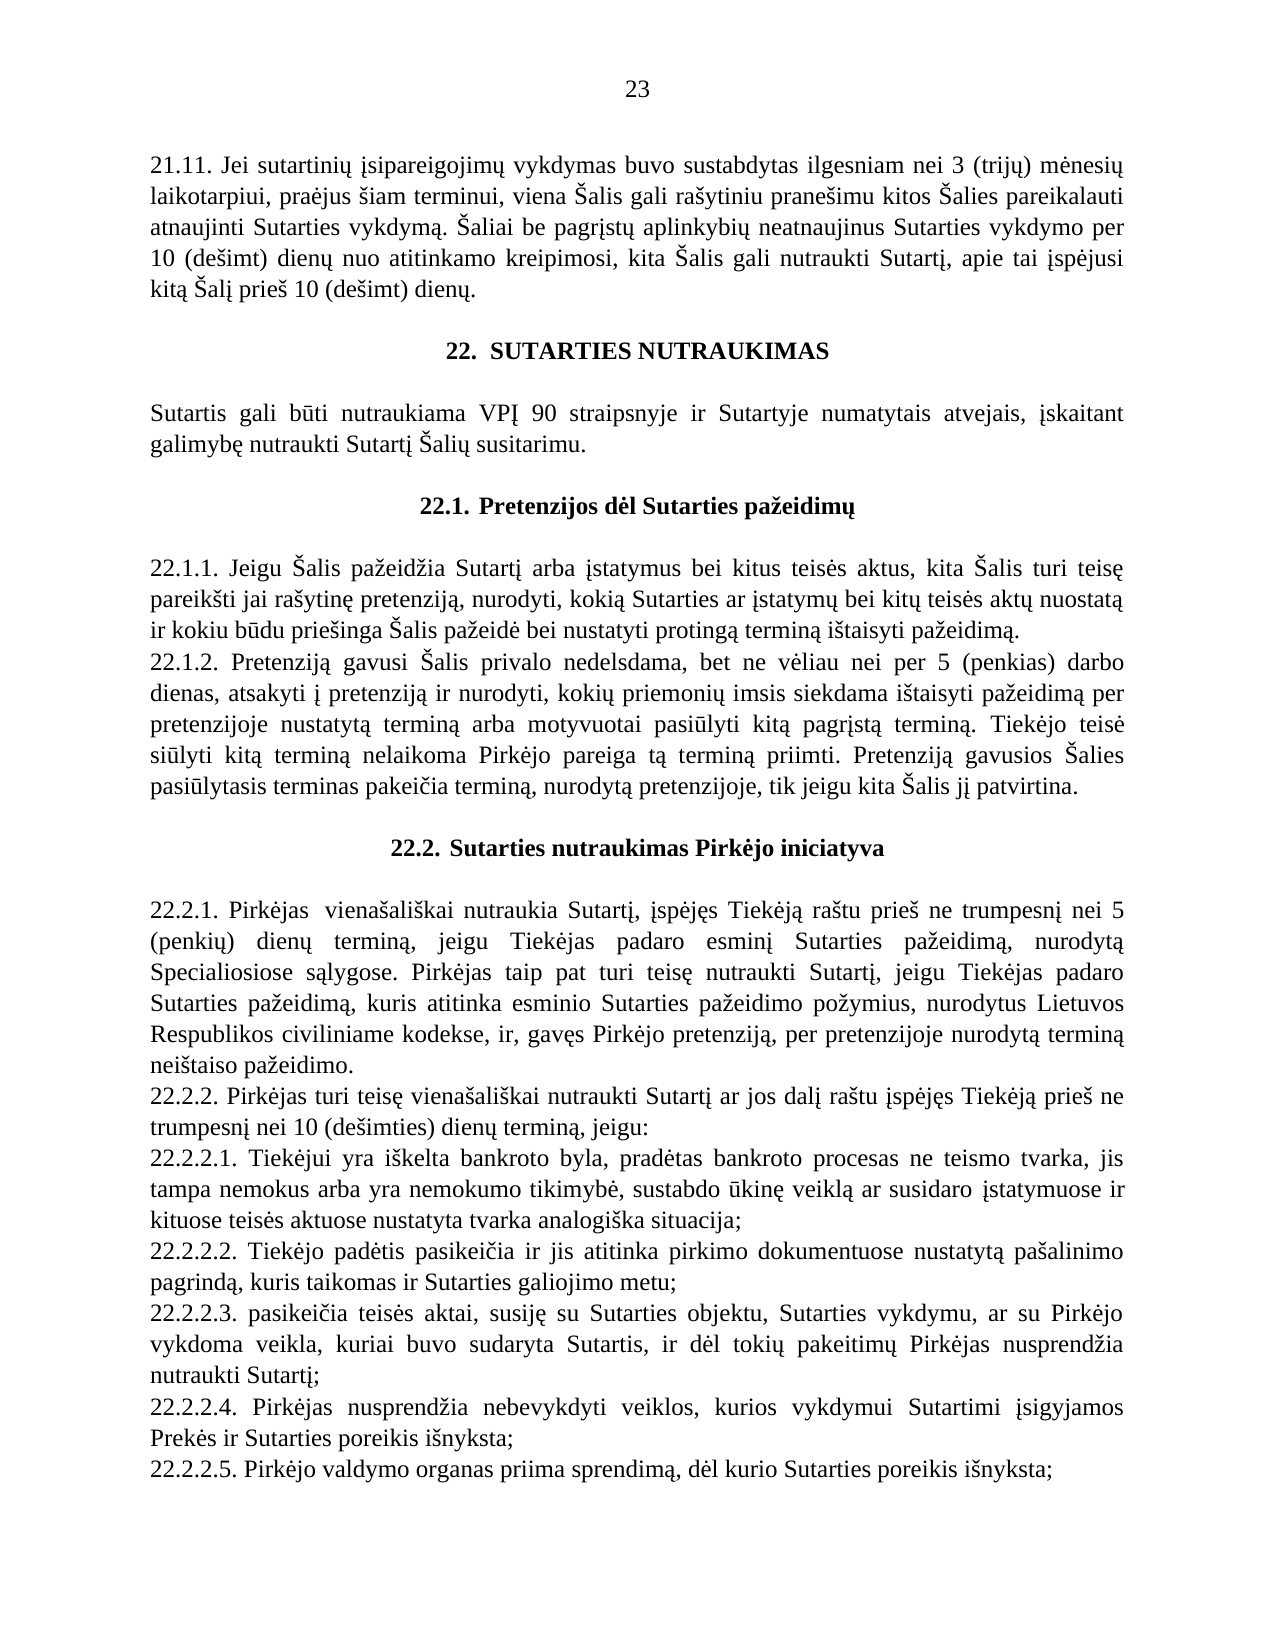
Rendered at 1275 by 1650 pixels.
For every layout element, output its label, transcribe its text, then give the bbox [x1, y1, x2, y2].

text 22.1.1. Jeigu Šalis pažeidžia Sutartį arba įstatymus bei kitus teisės aktus, kita Šalis turi teisę pareikšti jai rašytinę pretenziją, nurodyti, kokią Sutarties ar įstatymų bei kitų teisės aktų nuostatą ir kokiu būdu priešinga Šalis pažeidė bei nustatyti protingą terminą ištaisyti pažeidimą. [150, 553, 1125, 644]
text 22.2. Sutarties nutraukimas Pirkėjo iniciatyva [150, 833, 1125, 862]
text Sutartis gali būti nutraukiama VPĮ 90 straipsnyje ir Sutartyje numatytais atvejais, įskaitant galimybę nutraukti Sutartį Šalių susitarimu. [150, 398, 1125, 458]
text 22.2.2.4. Pirkėjas nusprendžia nebevykdyti veiklos, kurios vykdymui Sutartimi įsigyjamos Prekės ir Sutarties poreikis išnyksta; [150, 1392, 1125, 1451]
text 22.2.2.2. Tiekėjo padėtis pasikeičia ir jis atitinka pirkimo dokumentuose nustatytą pašalinimo pagrindą, kuris taikomas ir Sutarties galiojimo metu; [150, 1236, 1125, 1296]
text 22.2.1. Pirkėjas vienašališkai nutraukia Sutartį, įspėjęs Tiekėją raštu prieš ne trumpesnį nei 5 (penkių) dienų terminą, jeigu Tiekėjas padaro esminį Sutarties pažeidimą, nurodytą Specialiosiose sąlygose. Pirkėjas taip pat turi teisę nutraukti Sutartį, jeigu Tiekėjas padaro Sutarties pažeidimą, kuris atitinka esminio Sutarties pažeidimo požymius, nurodytus Lietuvos Respublikos civiliniame kodekse, ir, gavęs Pirkėjo pretenziją, per pretenzijoje nurodytą terminą neištaiso pažeidimo. [150, 895, 1125, 1079]
text 22.2.2.3. pasikeičia teisės aktai, susiję su Sutarties objektu, Sutarties vykdymu, ar su Pirkėjo vykdoma veikla, kuriai buvo sudaryta Sutartis, ir dėl tokių pakeitimų Pirkėjas nusprendžia nutraukti Sutartį; [150, 1298, 1125, 1389]
text 22. Sutarties nutraukimas [150, 336, 1125, 365]
text 21.11. Jei sutartinių įsipareigojimų vykdymas buvo sustabdytas ilgesniam nei 3 (trijų) mėnesių laikotarpiui, praėjus šiam terminui, viena Šalis gali rašytiniu pranešimu kitos Šalies pareikalauti atnaujinti Sutarties vykdymą. Šaliai be pagrįstų aplinkybių neatnaujinus Sutarties vykdymo per 10 (dešimt) dienų nuo atitinkamo kreipimosi, kita Šalis gali nutraukti Sutartį, apie tai įspėjusi kitą Šalį prieš 10 (dešimt) dienų. [150, 150, 1125, 303]
text 22.1. Pretenzijos dėl Sutarties pažeidimų [150, 491, 1125, 520]
text 22.2.2.5. Pirkėjo valdymo organas priima sprendimą, dėl kurio Sutarties poreikis išnyksta; [150, 1454, 1125, 1482]
text 22.2.2. Pirkėjas turi teisę vienašališkai nutraukti Sutartį ar jos dalį raštu įspėjęs Tiekėją prieš ne trumpesnį nei 10 (dešimties) dienų terminą, jeigu: [150, 1081, 1125, 1141]
text 22.1.2. Pretenziją gavusi Šalis privalo nedelsdama, bet ne vėliau nei per 5 (penkias) darbo dienas, atsakyti į pretenziją ir nurodyti, kokių priemonių imsis siekdama ištaisyti pažeidimą per pretenzijoje nustatytą terminą arba motyvuotai pasiūlyti kitą pagrįstą terminą. Tiekėjo teisė siūlyti kitą terminą nelaikoma Pirkėjo pareiga tą terminą priimti. Pretenziją gavusios Šalies pasiūlytasis terminas pakeičia terminą, nurodytą pretenzijoje, tik jeigu kita Šalis jį patvirtina. [150, 647, 1125, 799]
text 22.2.2.1. Tiekėjui yra iškelta bankroto byla, pradėtas bankroto procesas ne teismo tvarka, jis tampa nemokus arba yra nemokumo tikimybė, sustabdo ūkinę veiklą ar susidaro įstatymuose ir kituose teisės aktuose nustatyta tvarka analogiška situacija; [150, 1143, 1125, 1234]
